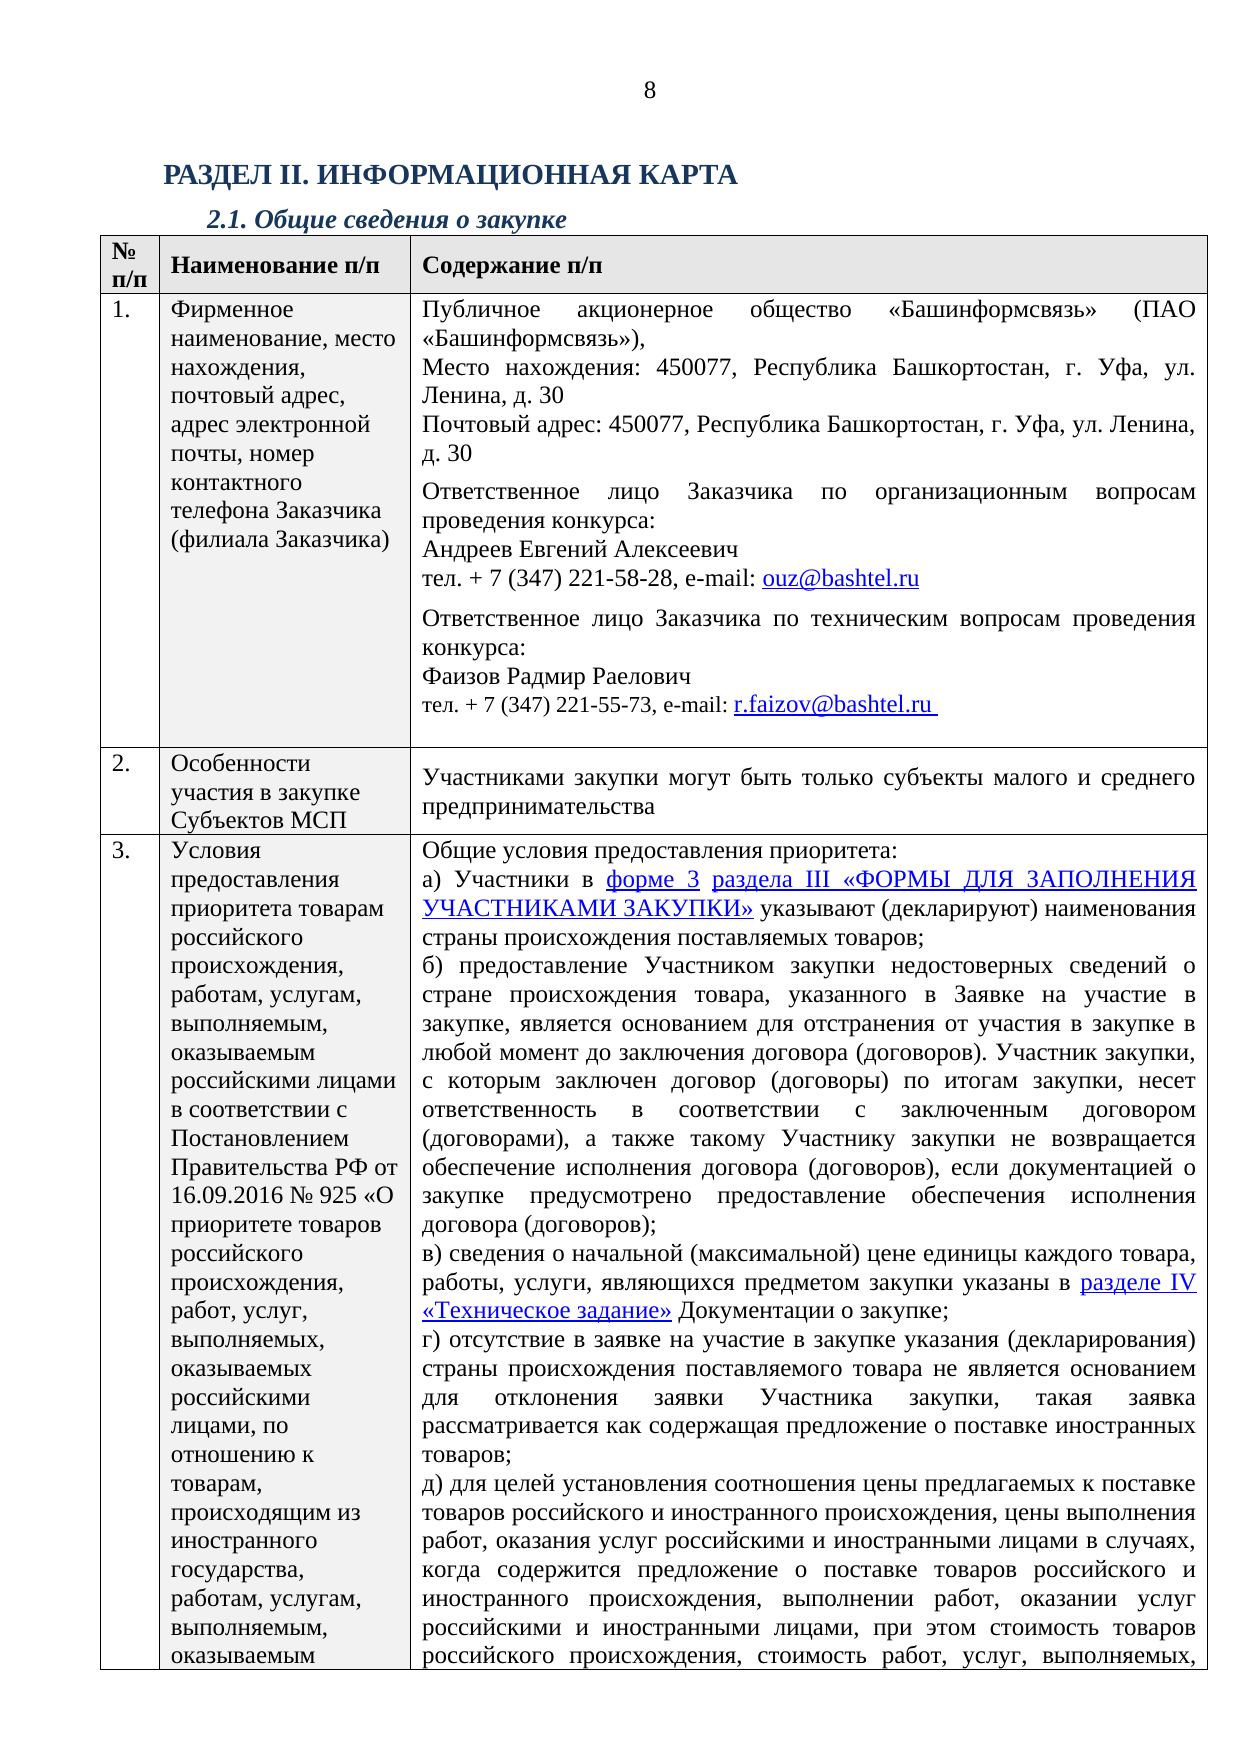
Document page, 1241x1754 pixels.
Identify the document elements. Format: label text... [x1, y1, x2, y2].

table_header № п/п [101, 236, 159, 293]
table_header Содержание п/п [411, 236, 1207, 293]
table_cell Фирменное наименование, место нахождения, почтовый адрес, адрес электронной почты, номер контактного телефона Заказчика (филиала Заказчика) [160, 294, 410, 747]
table_cell Публичное акционерное общество «Башинформсвязь» (ПАО «Башинформсвязь»), Место нахождения: 450077, Республика Башкортостан, г. Уфа, ул. Ленина, д. 30 Почтовый адрес: 450077, Республика Башкортостан, г. Уфа, ул. Ленина, д. 30 Ответственное лицо Заказчика по организационным вопросам проведения конкурса: Андреев Евгений Алексеевич тел. + 7 (347) 221-58-28, e-mail: ouz@bashtel.ru Ответственное лицо Заказчика по техническим вопросам проведения конкурса: Фаизов Радмир Раелович тел. + 7 (347) 221-55-73, e-mail: r.faizov@bashtel.ru [411, 294, 1207, 747]
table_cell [411, 835, 1207, 1669]
table_header Наименование п/п [160, 236, 410, 293]
table_cell [101, 294, 159, 747]
text 2.1. Общие сведения о закупке [207, 203, 1181, 235]
text РАЗДЕЛ II. ИНФОРМАЦИОННАЯ КАРТА [163, 157, 1181, 191]
table_cell [101, 748, 159, 834]
table_cell Участниками закупки могут быть только субъекты малого и среднего предпринимательства [411, 748, 1207, 834]
table_cell Особенности участия в закупке Субъектов МСП [160, 748, 410, 834]
table_cell [101, 835, 159, 1669]
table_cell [160, 835, 410, 1669]
